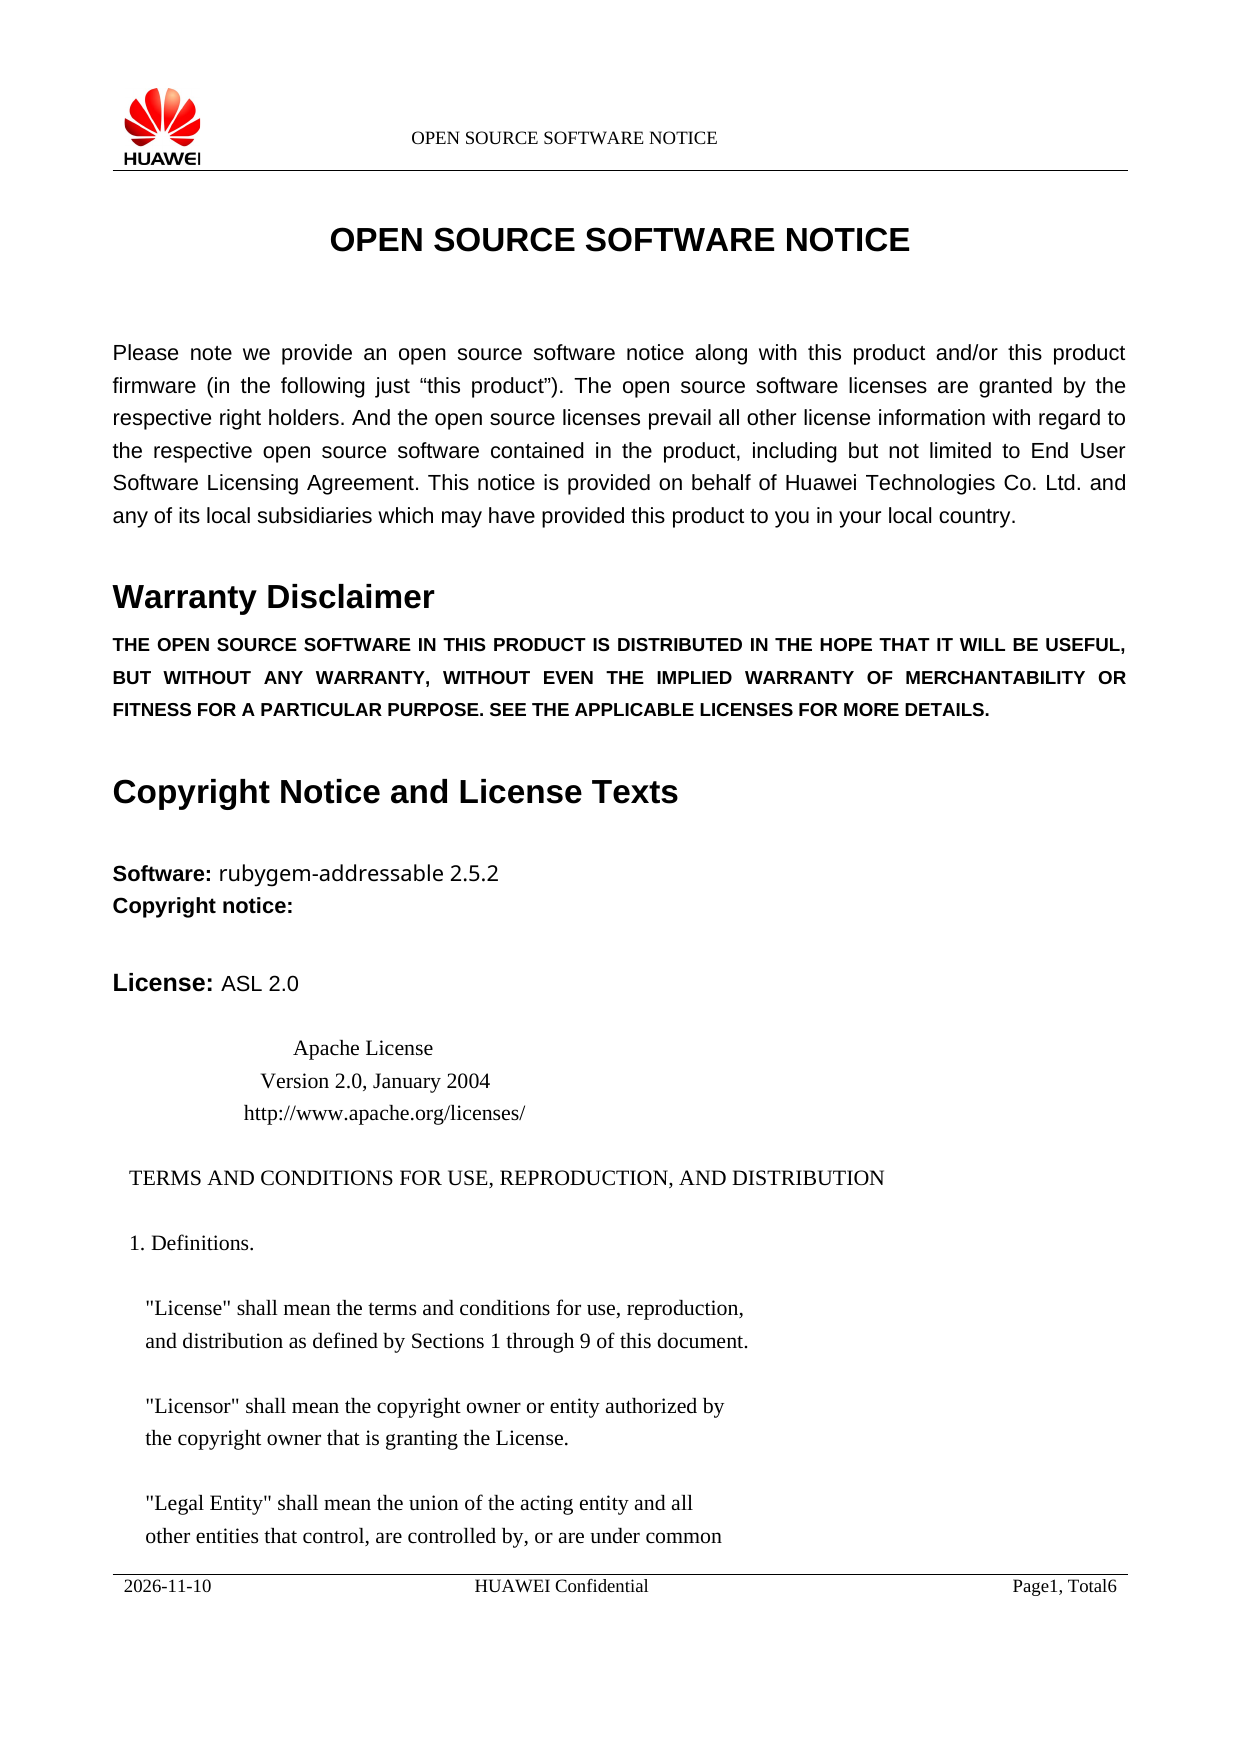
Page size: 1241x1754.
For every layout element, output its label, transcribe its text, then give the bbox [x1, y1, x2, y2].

text License: ASL 2.0 [112, 966, 1128, 999]
text Please note we provide an open source software notice along with this product and/or this product firmware (in the following just “this product”). The open source software licenses are granted by the respective right holders. And the open source licenses prevail all other license information with regard to the respective open source software contained in the product, including but not limited to End User Software Licensing Agreement. This notice is provided on behalf of Huawei Technologies Co. Ltd. and any of its local subsidiaries which may have provided this product to you in your local country. [112, 336, 1128, 531]
text The open source software in this product is distributed in the hope that it will be useful, but WITHOUT ANY WARRANTY, without even the implied warranty of MERCHANTABILITY or FITNESS FOR A PARTICULAR PURPOSE. See the applicable licenses for more details. [112, 629, 1128, 726]
text Copyright notice: [112, 889, 1128, 921]
text OPEN SOURCE SOFTWARE NOTICE [112, 206, 1128, 271]
text Warranty Disclaimer [112, 564, 1128, 629]
picture [124, 88, 201, 165]
text Copyright Notice and License Texts [112, 759, 1128, 824]
title Software: rubygem-addressable 2.5.2 [112, 856, 1128, 889]
